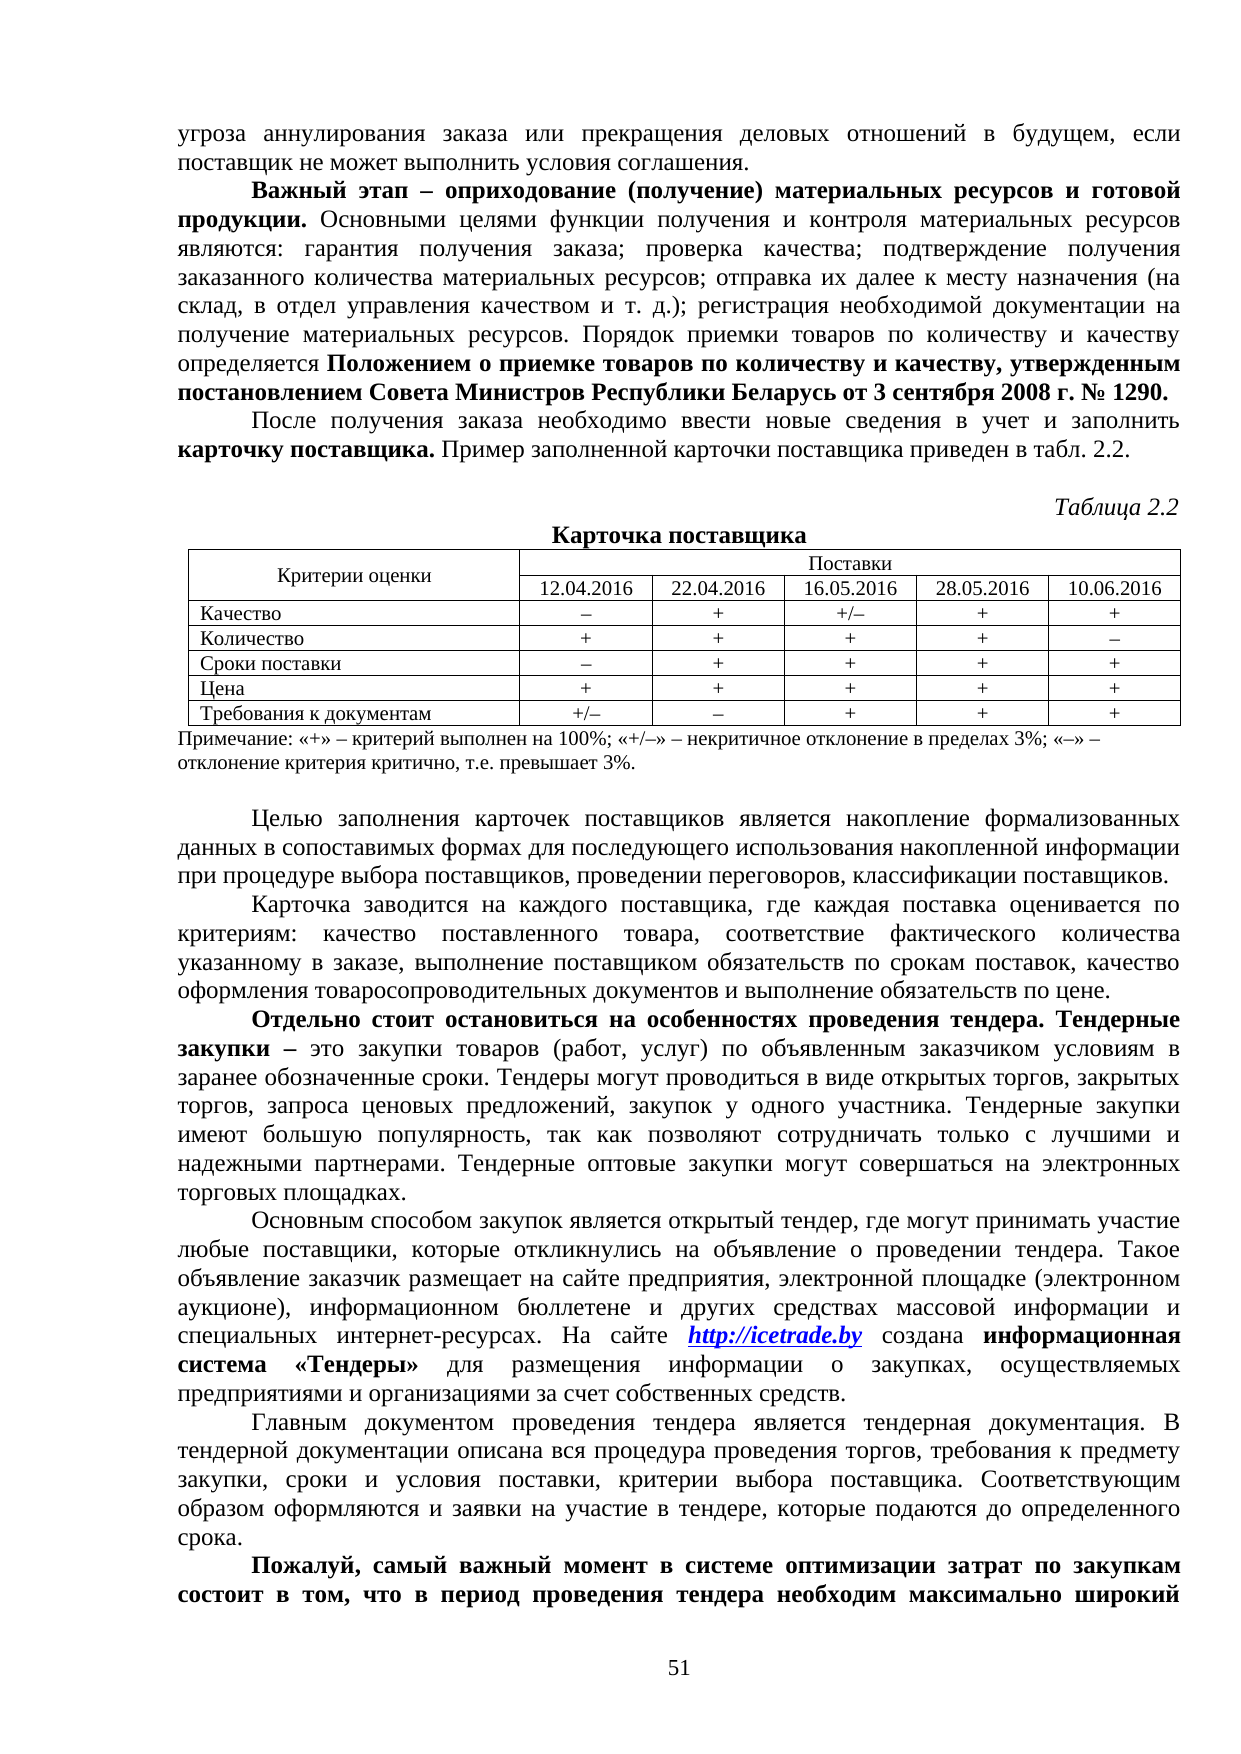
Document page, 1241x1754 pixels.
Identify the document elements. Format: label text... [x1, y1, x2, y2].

table_cell 22.04.2016 [653, 576, 784, 599]
text После получения заказа необходимо ввести новые сведения в учет и заполнить карточку поставщика. Пример заполненной карточки поставщика приведен в табл. 2.2. [177, 406, 1181, 463]
table_cell + [1049, 601, 1180, 625]
table_cell + [1049, 651, 1180, 675]
table_cell + [785, 676, 916, 700]
table_cell Цена [189, 676, 519, 700]
table_cell + [1049, 676, 1180, 700]
table_cell + [520, 626, 652, 650]
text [177, 118, 1181, 176]
table_cell + [653, 676, 784, 700]
table_cell Требования к документам [189, 701, 519, 725]
text Целью заполнения карточек поставщиков является накопление формализованных данных в сопоставимых формах для последующего использования накопленной информации при процедуре выбора поставщиков, проведении переговоров, классификации поставщиков. [177, 803, 1181, 889]
table_cell + [1049, 701, 1180, 725]
table_cell + [653, 651, 784, 675]
table_cell + [785, 701, 916, 725]
table_header Поставки [520, 550, 1180, 574]
table_cell + [917, 701, 1048, 725]
table_cell – [520, 651, 652, 675]
table_cell – [653, 701, 784, 725]
table_cell + [917, 626, 1048, 650]
table_cell +/– [785, 601, 916, 625]
table_cell – [520, 601, 652, 625]
text Таблица 2.2 [177, 492, 1181, 521]
text Карточка поставщика [177, 521, 1181, 549]
text Главным документом проведения тендера является тендерная документация. В тендерной документации описана вся процедура проведения торгов, требования к предмету закупки, сроки и условия поставки, критерии выбора поставщика. Соответствующим образом оформляются и заявки на участие в тендере, которые подаются до определенного срока. [177, 1407, 1181, 1551]
table_cell + [917, 676, 1048, 700]
table_cell Сроки поставки [189, 651, 519, 675]
table_cell + [785, 626, 916, 650]
table_header Критерии оценки [189, 550, 519, 599]
text Примечание: «+» – критерий выполнен на 100%; «+/–» – некритичное отклонение в пределах 3%; «–» – отклонение критерия критично, т.е. превышает 3%. [177, 726, 1181, 774]
text Основным способом закупок является открытый тендер, где могут принимать участие любые поставщики, которые откликнулись на объявление о проведении тендера. Такое объявление заказчик размещает на сайте предприятия, электронной площадке (электронном аукционе), информационном бюллетене и других средствах массовой информации и специальных интернет-ресурсах. На сайте http://icetrade.by создана информационная система «Тендеры» для размещения информации о закупках, осуществляемых предприятиями и организациями за счет собственных средств. [177, 1206, 1181, 1407]
text Отдельно стоит остановиться на особенностях проведения тендера. Тендерные закупки – это закупки товаров (работ, услуг) по объявленным заказчиком условиям в заранее обозначенные сроки. Тендеры могут проводиться в виде открытых торгов, закрытых торгов, запроса ценовых предложений, закупок у одного участника. Тендерные закупки имеют большую популярность, так как позволяют сотрудничать только с лучшими и надежными партнерами. Тендерные оптовые закупки могут совершаться на электронных торговых площадках. [177, 1004, 1181, 1206]
table_cell Качество [189, 601, 519, 625]
table_cell 12.04.2016 [520, 576, 652, 599]
table_cell Количество [189, 626, 519, 650]
table_cell +/– [520, 701, 652, 725]
table_cell + [653, 601, 784, 625]
table_cell – [1049, 626, 1180, 650]
table_cell + [520, 676, 652, 700]
text Карточка заводится на каждого поставщика, где каждая поставка оценивается по критериям: качество поставленного товара, соответствие фактического количества указанному в заказе, выполнение поставщиком обязательств по срокам поставок, качество оформления товаросопроводительных документов и выполнение обязательств по цене. [177, 889, 1181, 1004]
table_cell 28.05.2016 [917, 576, 1048, 599]
text Важный этап – оприходование (получение) материальных ресурсов и готовой продукции. Основными целями функции получения и контроля материальных ресурсов являются: гарантия получения заказа; проверка качества; подтверждение получения заказанного количества материальных ресурсов; отправка их далее к месту назначения (на склад, в отдел управления качеством и т. д.); регистрация необходимой документации на получение материальных ресурсов. Порядок приемки товаров по количеству и качеству определяется Положением о приемке товаров по количеству и качеству, утвержденным постановлением Совета Министров Республики Беларусь от 3 сентября 2008 г. № 1290. [177, 176, 1181, 406]
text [177, 1551, 1181, 1608]
table_cell 10.06.2016 [1049, 576, 1180, 599]
table_cell + [653, 626, 784, 650]
table_cell + [785, 651, 916, 675]
table_cell + [917, 651, 1048, 675]
table_cell + [917, 601, 1048, 625]
table_cell 16.05.2016 [785, 576, 916, 599]
